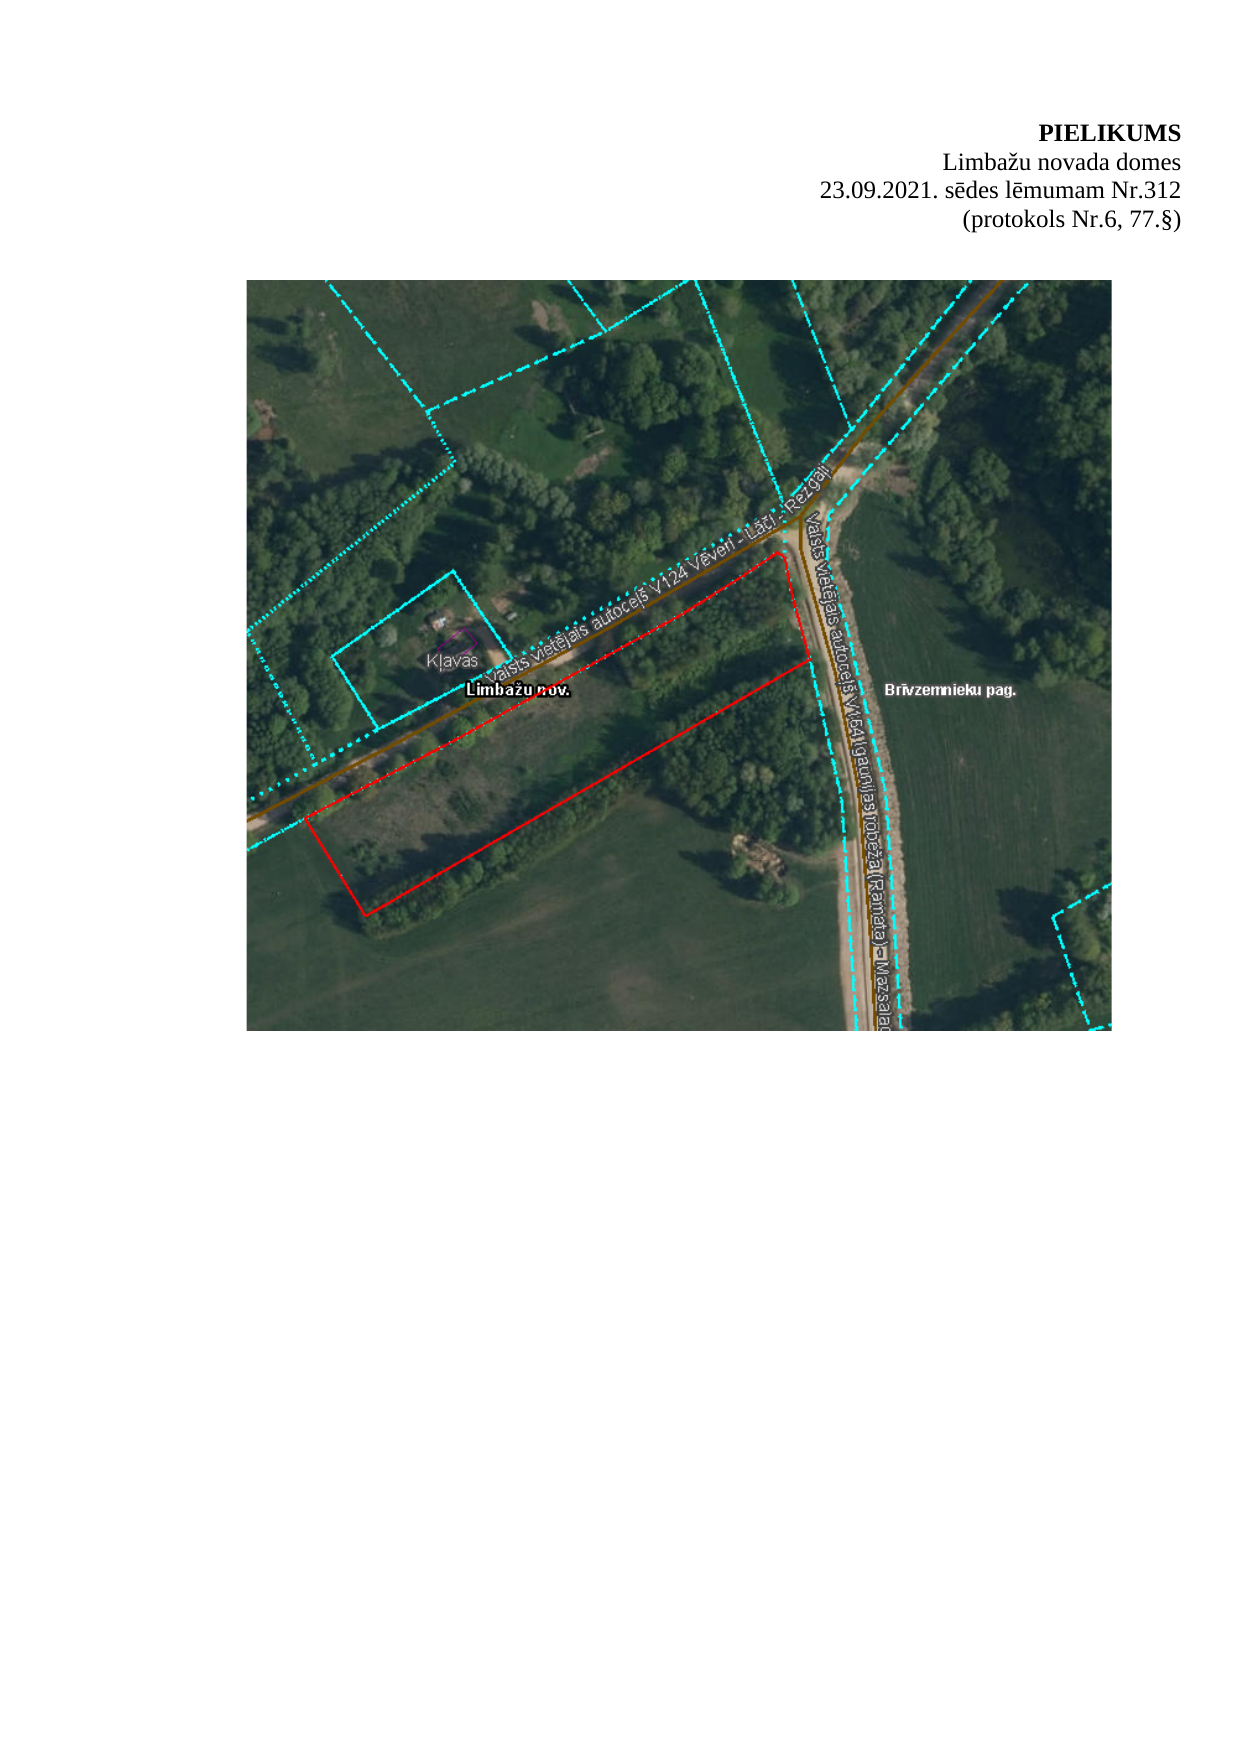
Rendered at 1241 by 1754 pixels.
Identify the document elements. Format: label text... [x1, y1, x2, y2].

text (protokols Nr.6, 77.§) [177, 204, 1181, 233]
text 23.09.2021. sēdes lēmumam Nr.312 [177, 176, 1181, 204]
text PIELIKUMS [852, 118, 1181, 147]
picture [246, 280, 1112, 1031]
text Limbažu novada domes [477, 147, 1181, 176]
